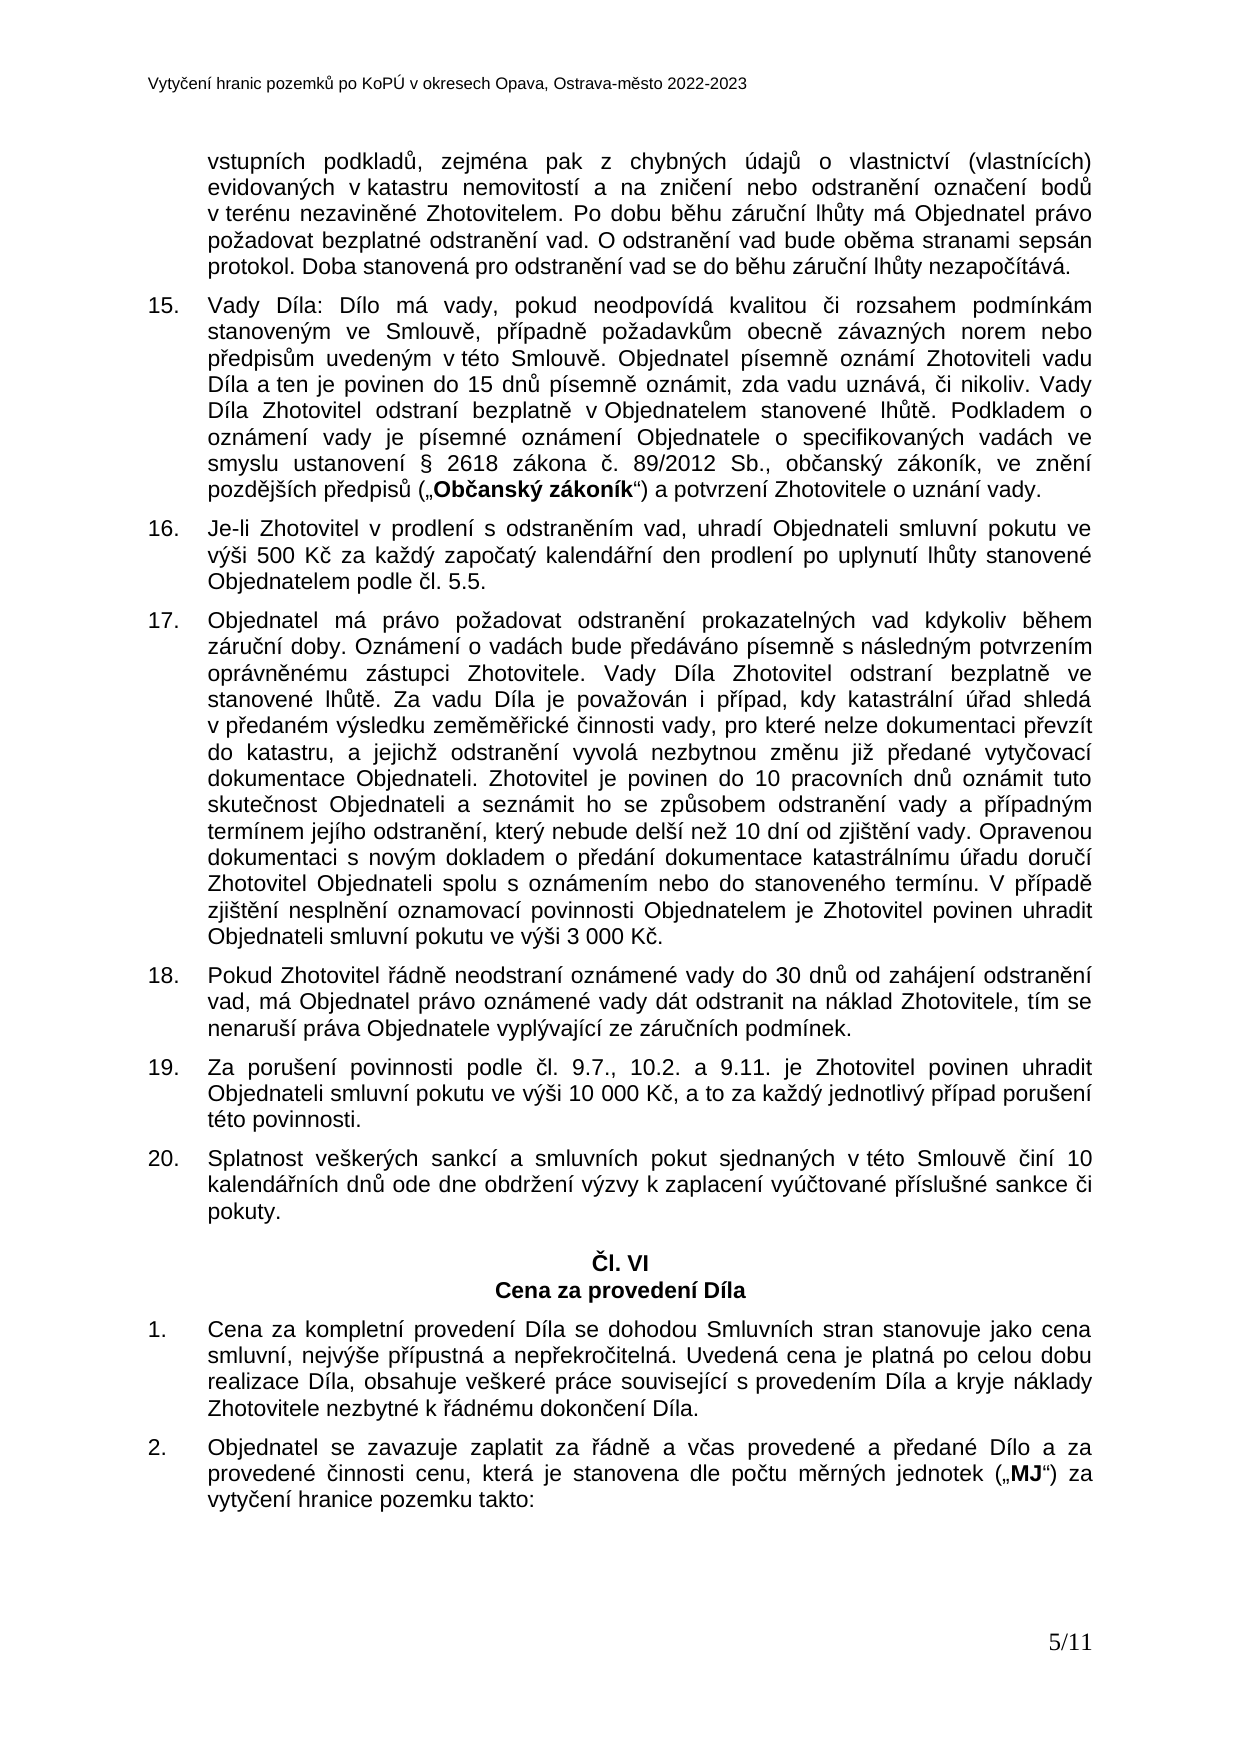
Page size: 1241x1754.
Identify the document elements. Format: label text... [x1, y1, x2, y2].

list Pokud Zhotovitel řádně neodstraní oznámené vady do 30 dnů od zahájení odstranění vad, má Objednatel právo oznámené vady dát odstranit na náklad Zhotovitele, tím se nenaruší práva Objednatele vyplývající ze záručních podmínek. [148, 962, 1093, 1041]
list Je-li Zhotovitel v prodlení s odstraněním vad, uhradí Objednateli smluvní pokutu ve výši 500 Kč za každý započatý kalendářní den prodlení po uplynutí lhůty stanovené Objednatelem podle čl. 5.5. [148, 515, 1093, 594]
list Objednatel se zavazuje zaplatit za řádně a včas provedené a předané Dílo a za provedené činnosti cenu, která je stanovena dle počtu měrných jednotek („MJ“) za vytyčení hranice pozemku takto: [148, 1433, 1093, 1513]
subtitle Čl. VI [148, 1250, 1093, 1277]
list Objednatel má právo požadovat odstranění prokazatelných vad kdykoliv během záruční doby. Oznámení o vadách bude předáváno písemně s následným potvrzením oprávněnému zástupci Zhotovitele. Vady Díla Zhotovitel odstraní bezplatně ve stanovené lhůtě. Za vadu Díla je považován i případ, kdy katastrální úřad shledá v předaném výsledku zeměměřické činnosti vady, pro které nelze dokumentaci převzít do katastru, a jejichž odstranění vyvolá nezbytnou změnu již předané vytyčovací dokumentace Objednateli. Zhotovitel je povinen do 10 pracovních dnů oznámit tuto skutečnost Objednateli a seznámit ho se způsobem odstranění vady a případným termínem jejího odstranění, který nebude delší než 10 dní od zjištění vady. Opravenou dokumentaci s novým dokladem o předání dokumentace katastrálnímu úřadu doručí Zhotovitel Objednateli spolu s oznámením nebo do stanoveného termínu. V případě zjištění nesplnění oznamovací povinnosti Objednatelem je Zhotovitel povinen uhradit Objednateli smluvní pokutu ve výši 3 000 Kč. [148, 607, 1093, 949]
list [148, 148, 1093, 279]
list Splatnost veškerých sankcí a smluvních pokut sjednaných v této Smlouvě činí 10 kalendářních dnů ode dne obdržení výzvy k zaplacení vyúčtované příslušné sankce či pokuty. [148, 1145, 1093, 1224]
list Za porušení povinnosti podle čl. 9.7., 10.2. a 9.11. je Zhotovitel povinen uhradit Objednateli smluvní pokutu ve výši 10 000 Kč, a to za každý jednotlivý případ porušení této povinnosti. [148, 1053, 1093, 1132]
subtitle Cena za provedení Díla [148, 1277, 1093, 1303]
list Cena za kompletní provedení Díla se dohodou Smluvních stran stanovuje jako cena smluvní, nejvýše přípustná a nepřekročitelná. Uvedená cena je platná po celou dobu realizace Díla, obsahuje veškeré práce související s provedením Díla a kryje náklady Zhotovitele nezbytné k řádnému dokončení Díla. [148, 1316, 1093, 1421]
list Vady Díla: Dílo má vady, pokud neodpovídá kvalitou či rozsahem podmínkám stanoveným ve Smlouvě, případně požadavkům obecně závazných norem nebo předpisům uvedeným v této Smlouvě. Objednatel písemně oznámí Zhotoviteli vadu Díla a ten je povinen do 15 dnů písemně oznámit, zda vadu uznává, či nikoliv. Vady Díla Zhotovitel odstraní bezplatně v Objednatelem stanovené lhůtě. Podkladem o oznámení vady je písemné oznámení Objednatele o specifikovaných vadách ve smyslu ustanovení § 2618 zákona č. 89/2012 Sb., občanský zákoník, ve znění pozdějších předpisů („Občanský zákoník“) a potvrzení Zhotovitele o uznání vady. [148, 292, 1093, 503]
